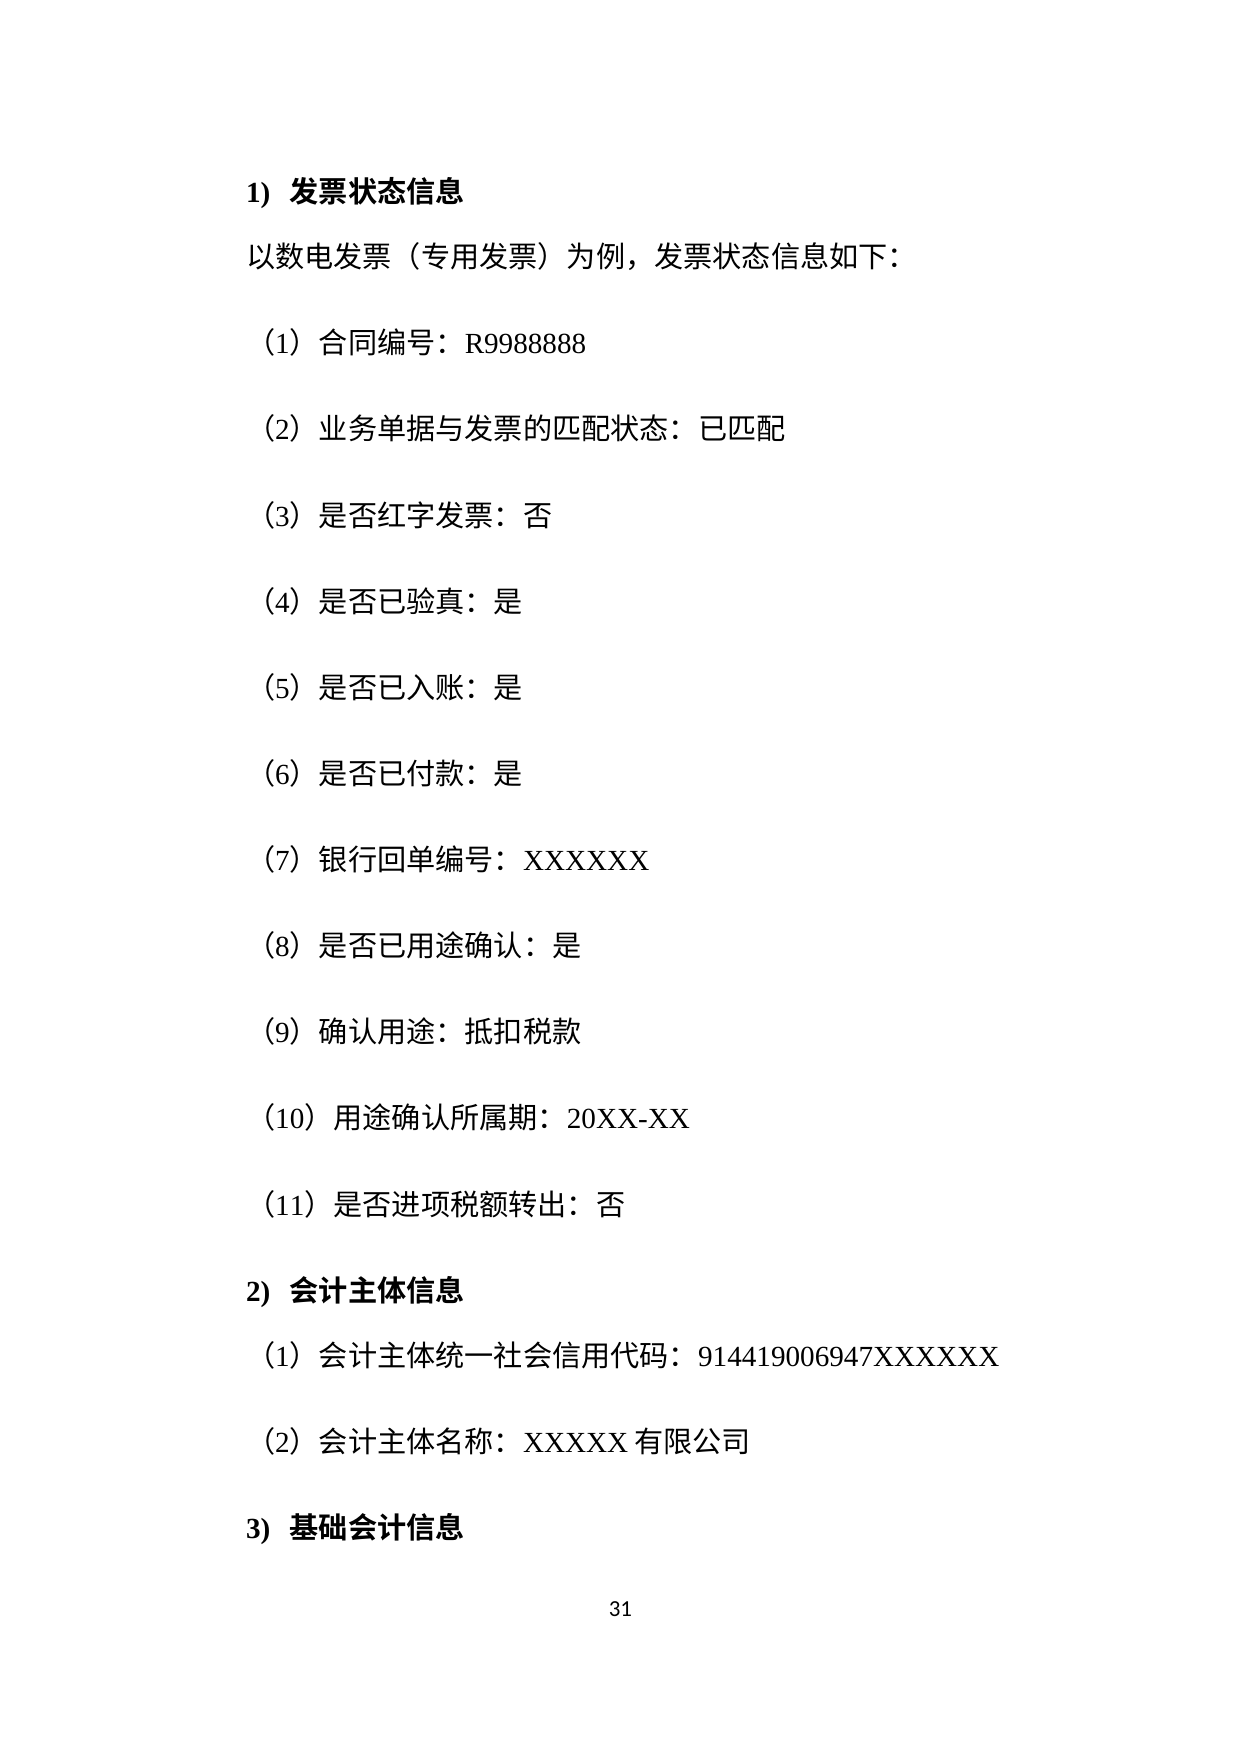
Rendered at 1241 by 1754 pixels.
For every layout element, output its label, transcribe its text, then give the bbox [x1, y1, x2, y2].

text （1）会计主体统一社会信用代码：914419006947XXXXXX [187, 1321, 1053, 1386]
text （2）会计主体名称：XXXXX有限公司 [187, 1407, 1053, 1472]
text （5）是否已入账：是 [187, 653, 1053, 718]
text （4）是否已验真：是 [187, 567, 1053, 632]
text （8）是否已用途确认：是 [187, 911, 1053, 976]
list 基础会计信息 [246, 1493, 1053, 1558]
text （10）用途确认所属期：20XX-XX [187, 1084, 1053, 1149]
text 以数电发票（专用发票）为例，发票状态信息如下： [187, 222, 1053, 287]
text （11）是否进项税额转出：否 [187, 1170, 1053, 1235]
list 会计主体信息 [246, 1256, 1053, 1321]
text （1）合同编号：R9988888 [187, 308, 1053, 373]
text （2）业务单据与发票的匹配状态：已匹配 [187, 394, 1053, 459]
text （9）确认用途：抵扣税款 [187, 998, 1053, 1063]
text （3）是否红字发票：否 [187, 481, 1053, 546]
text （7）银行回单编号：XXXXXX [187, 825, 1053, 890]
text （6）是否已付款：是 [187, 739, 1053, 804]
list 发票状态信息 [246, 157, 1053, 222]
